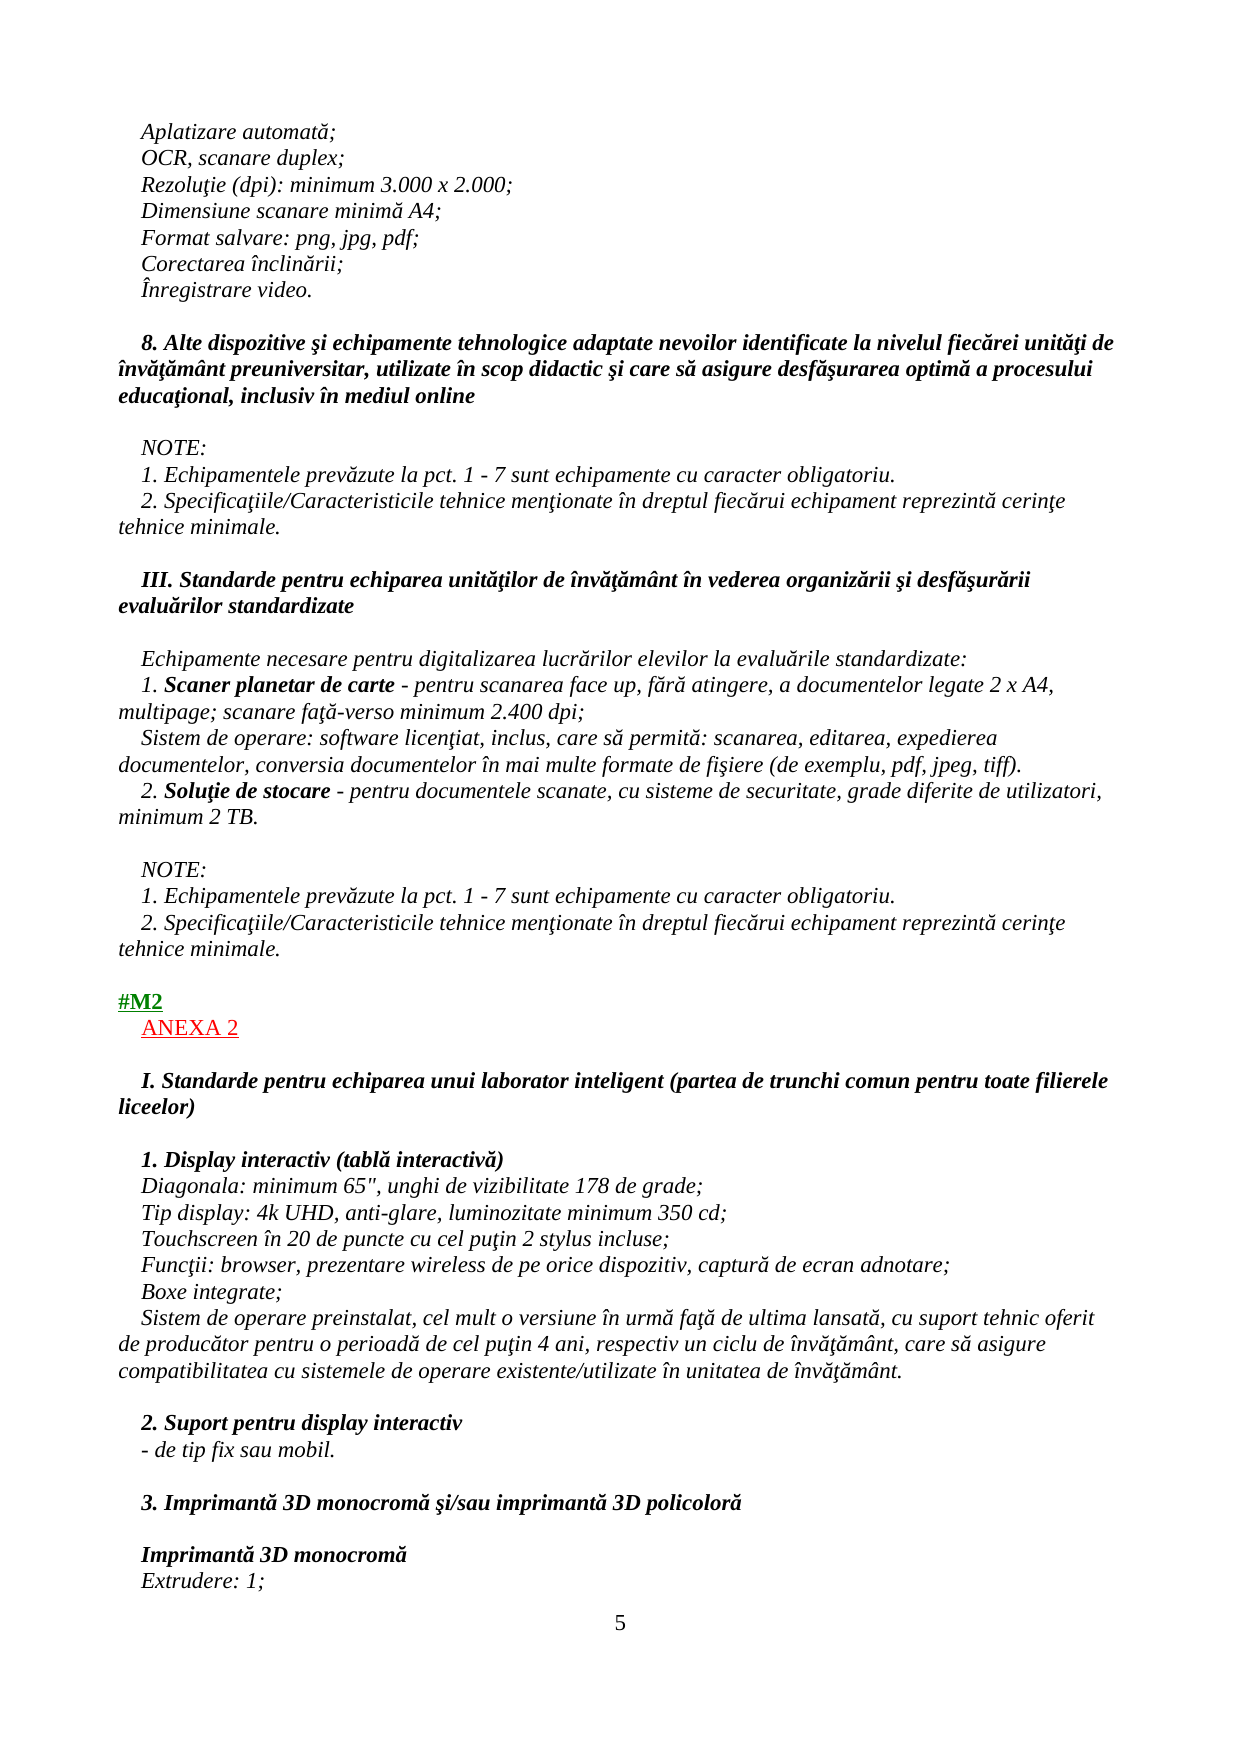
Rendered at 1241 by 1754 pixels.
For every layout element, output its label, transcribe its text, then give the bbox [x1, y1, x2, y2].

text Rezoluţie (dpi): minimum 3.000 x 2.000; [118, 171, 1122, 197]
text Aplatizare automată; [118, 118, 1122, 144]
text I. Standarde pentru echiparea unui laborator inteligent (partea de trunchi comun pentru toate filierele liceelor) [118, 1067, 1122, 1119]
text Echipamente necesare pentru digitalizarea lucrărilor elevilor la evaluările standardizate: [118, 645, 1122, 672]
text OCR, scanare duplex; [118, 144, 1122, 171]
text 3. Imprimantă 3D monocromă şi/sau imprimantă 3D policoloră [118, 1488, 1122, 1515]
text ANEXA 2 [118, 1014, 1122, 1041]
text - de tip fix sau mobil. [118, 1436, 1122, 1462]
text Dimensiune scanare minimă A4; [118, 197, 1122, 223]
text Sistem de operare preinstalat, cel mult o versiune în urmă faţă de ultima lansată, cu suport tehnic oferit de producător pentru o perioadă de cel puţin 4 ani, respectiv un ciclu de învăţământ, care să asigure compatibilitatea cu sistemele de operare existente/utilizate în unitatea de învăţământ. [118, 1304, 1122, 1383]
text 2. Soluţie de stocare - pentru documentele scanate, cu sisteme de securitate, grade diferite de utilizatori, minimum 2 TB. [118, 777, 1122, 830]
text Imprimantă 3D monocromă [118, 1541, 1122, 1568]
text Diagonala: minimum 65", unghi de vizibilitate 178 de grade; [118, 1172, 1122, 1199]
text #M2 [118, 988, 1122, 1014]
text NOTE: [118, 434, 1122, 461]
text Sistem de operare: software licenţiat, inclus, care să permită: scanarea, editarea, expedierea documentelor, conversia documentelor în mai multe formate de fişiere (de exemplu, pdf, jpeg, tiff). [118, 724, 1122, 777]
text 1. Echipamentele prevăzute la pct. 1 - 7 sunt echipamente cu caracter obligatoriu. [118, 882, 1122, 909]
text 1. Scaner planetar de carte - pentru scanarea face up, fără atingere, a documentelor legate 2 x A4, multipage; scanare faţă-verso minimum 2.400 dpi; [118, 672, 1122, 724]
text Funcţii: browser, prezentare wireless de pe orice dispozitiv, captură de ecran adnotare; [118, 1251, 1122, 1278]
text Corectarea înclinării; [118, 250, 1122, 276]
text 1. Echipamentele prevăzute la pct. 1 - 7 sunt echipamente cu caracter obligatoriu. [118, 461, 1122, 487]
text 2. Suport pentru display interactiv [118, 1409, 1122, 1436]
text 8. Alte dispozitive şi echipamente tehnologice adaptate nevoilor identificate la nivelul fiecărei unităţi de învăţământ preuniversitar, utilizate în scop didactic şi care să asigure desfăşurarea optimă a procesului educaţional, inclusiv în mediul online [118, 329, 1122, 408]
text Înregistrare video. [118, 276, 1122, 303]
text Format salvare: png, jpg, pdf; [118, 223, 1122, 250]
text Boxe integrate; [118, 1278, 1122, 1304]
text 1. Display interactiv (tablă interactivă) [118, 1146, 1122, 1172]
text Tip display: 4k UHD, anti-glare, luminozitate minimum 350 cd; [118, 1199, 1122, 1225]
text NOTE: [118, 856, 1122, 882]
text Extrudere: 1; [118, 1568, 1122, 1594]
text 2. Specificaţiile/Caracteristicile tehnice menţionate în dreptul fiecărui echipament reprezintă cerinţe tehnice minimale. [118, 487, 1122, 540]
text Touchscreen în 20 de puncte cu cel puţin 2 stylus incluse; [118, 1225, 1122, 1251]
text III. Standarde pentru echiparea unităţilor de învăţământ în vederea organizării şi desfăşurării evaluărilor standardizate [118, 566, 1122, 619]
text 2. Specificaţiile/Caracteristicile tehnice menţionate în dreptul fiecărui echipament reprezintă cerinţe tehnice minimale. [118, 909, 1122, 961]
